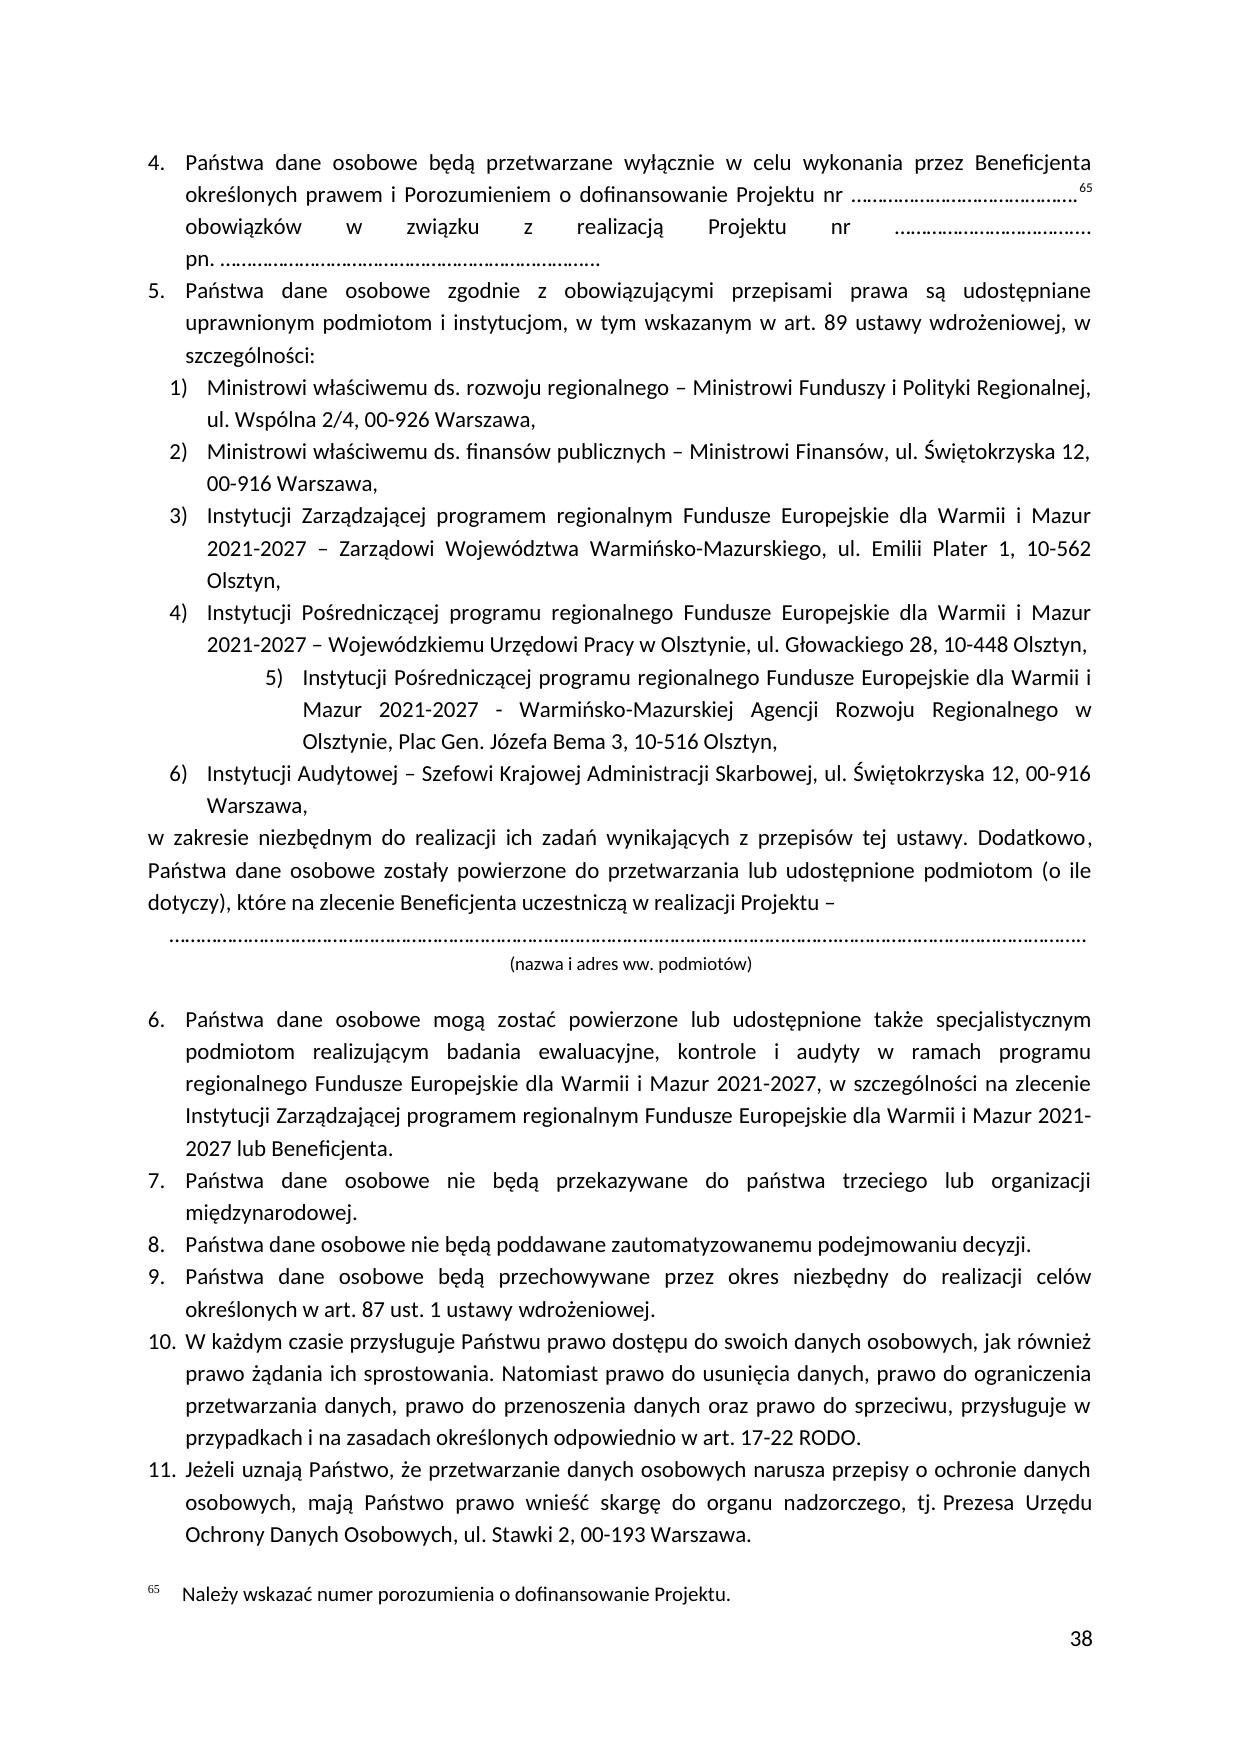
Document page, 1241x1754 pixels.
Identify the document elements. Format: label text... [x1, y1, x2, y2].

list W każdym czasie przysługuje Państwu prawo dostępu do swoich danych osobowych, jak również prawo żądania ich sprostowania. Natomiast prawo do usunięcia danych, prawo do ograniczenia przetwarzania danych, prawo do przenoszenia danych oraz prawo do sprzeciwu, przysługuje w przypadkach i na zasadach określonych odpowiednio w art. 17-22 RODO. [148, 1327, 1093, 1451]
list Państwa dane osobowe nie będą przekazywane do państwa trzeciego lub organizacji międzynarodowej. [148, 1166, 1093, 1226]
list Instytucji Pośredniczącej programu regionalnego Fundusze Europejskie dla Warmii i Mazur 2021-2027 - Warmińsko-Mazurskiej Agencji Rozwoju Regionalnego w Olsztynie, Plac Gen. Józefa Bema 3, 10-516 Olsztyn, [265, 663, 1093, 755]
list Państwa dane osobowe będą przetwarzane wyłącznie w celu wykonania przez Beneficjenta określonych prawem i Porozumieniem o dofinansowanie Projektu nr ……………………………………. obowiązków w związku z realizacją Projektu nr …………………………….... pn. ……………………………………………………………... [148, 148, 1093, 272]
list Państwa dane osobowe będą przechowywane przez okres niezbędny do realizacji celów określonych w art. 87 ust. 1 ustawy wdrożeniowej. [148, 1262, 1093, 1323]
list Instytucji Audytowej – Szefowi Krajowej Administracji Skarbowej, ul. Świętokrzyska 12, 00-916 Warszawa, [169, 759, 1093, 819]
list Państwa dane osobowe nie będą poddawane zautomatyzowanemu podejmowaniu decyzji. [148, 1230, 1093, 1258]
list Instytucji Pośredniczącej programu regionalnego Fundusze Europejskie dla Warmii i Mazur 2021-2027 – Wojewódzkiemu Urzędowi Pracy w Olsztynie, ul. Głowackiego 28, 10-448 Olsztyn, [169, 598, 1093, 658]
list Państwa dane osobowe zgodnie z obowiązującymi przepisami prawa są udostępniane uprawnionym podmiotom i instytucjom, w tym wskazanym w art. 89 ustawy wdrożeniowej, w szczególności: [148, 276, 1093, 369]
list Jeżeli uznają Państwo, że przetwarzanie danych osobowych narusza przepisy o ochronie danych osobowych, mają Państwo prawo wnieść skargę do organu nadzorczego, tj. Prezesa Urzędu Ochrony Danych Osobowych, ul. Stawki 2, 00-193 Warszawa. [148, 1456, 1093, 1548]
text (nazwa i adres ww. podmiotów) [169, 952, 1093, 975]
text ……………………………………………………………………………………………………………….……………………………………….. [169, 920, 1093, 948]
list Ministrowi właściwemu ds. rozwoju regionalnego – Ministrowi Funduszy i Polityki Regionalnej, ul. Wspólna 2/4, 00-926 Warszawa, [169, 373, 1093, 433]
list Państwa dane osobowe mogą zostać powierzone lub udostępnione także specjalistycznym podmiotom realizującym badania ewaluacyjne, kontrole i audyty w ramach programu regionalnego Fundusze Europejskie dla Warmii i Mazur 2021-2027, w szczególności na zlecenie Instytucji Zarządzającej programem regionalnym Fundusze Europejskie dla Warmii i Mazur 2021-2027 lub Beneficjenta. [148, 1005, 1093, 1162]
list Instytucji Zarządzającej programem regionalnym Fundusze Europejskie dla Warmii i Mazur 2021-2027 – Zarządowi Województwa Warmińsko-Mazurskiego, ul. Emilii Plater 1, 10-562 Olsztyn, [169, 502, 1093, 594]
text w zakresie niezbędnym do realizacji ich zadań wynikających z przepisów tej ustawy. Dodatkowo, Państwa dane osobowe zostały powierzone do przetwarzania lub udostępnione podmiotom (o ile dotyczy), które na zlecenie Beneficjenta uczestniczą w realizacji Projektu – [148, 823, 1093, 916]
list Ministrowi właściwemu ds. finansów publicznych – Ministrowi Finansów, ul. Świętokrzyska 12, 00-916 Warszawa, [169, 437, 1093, 497]
